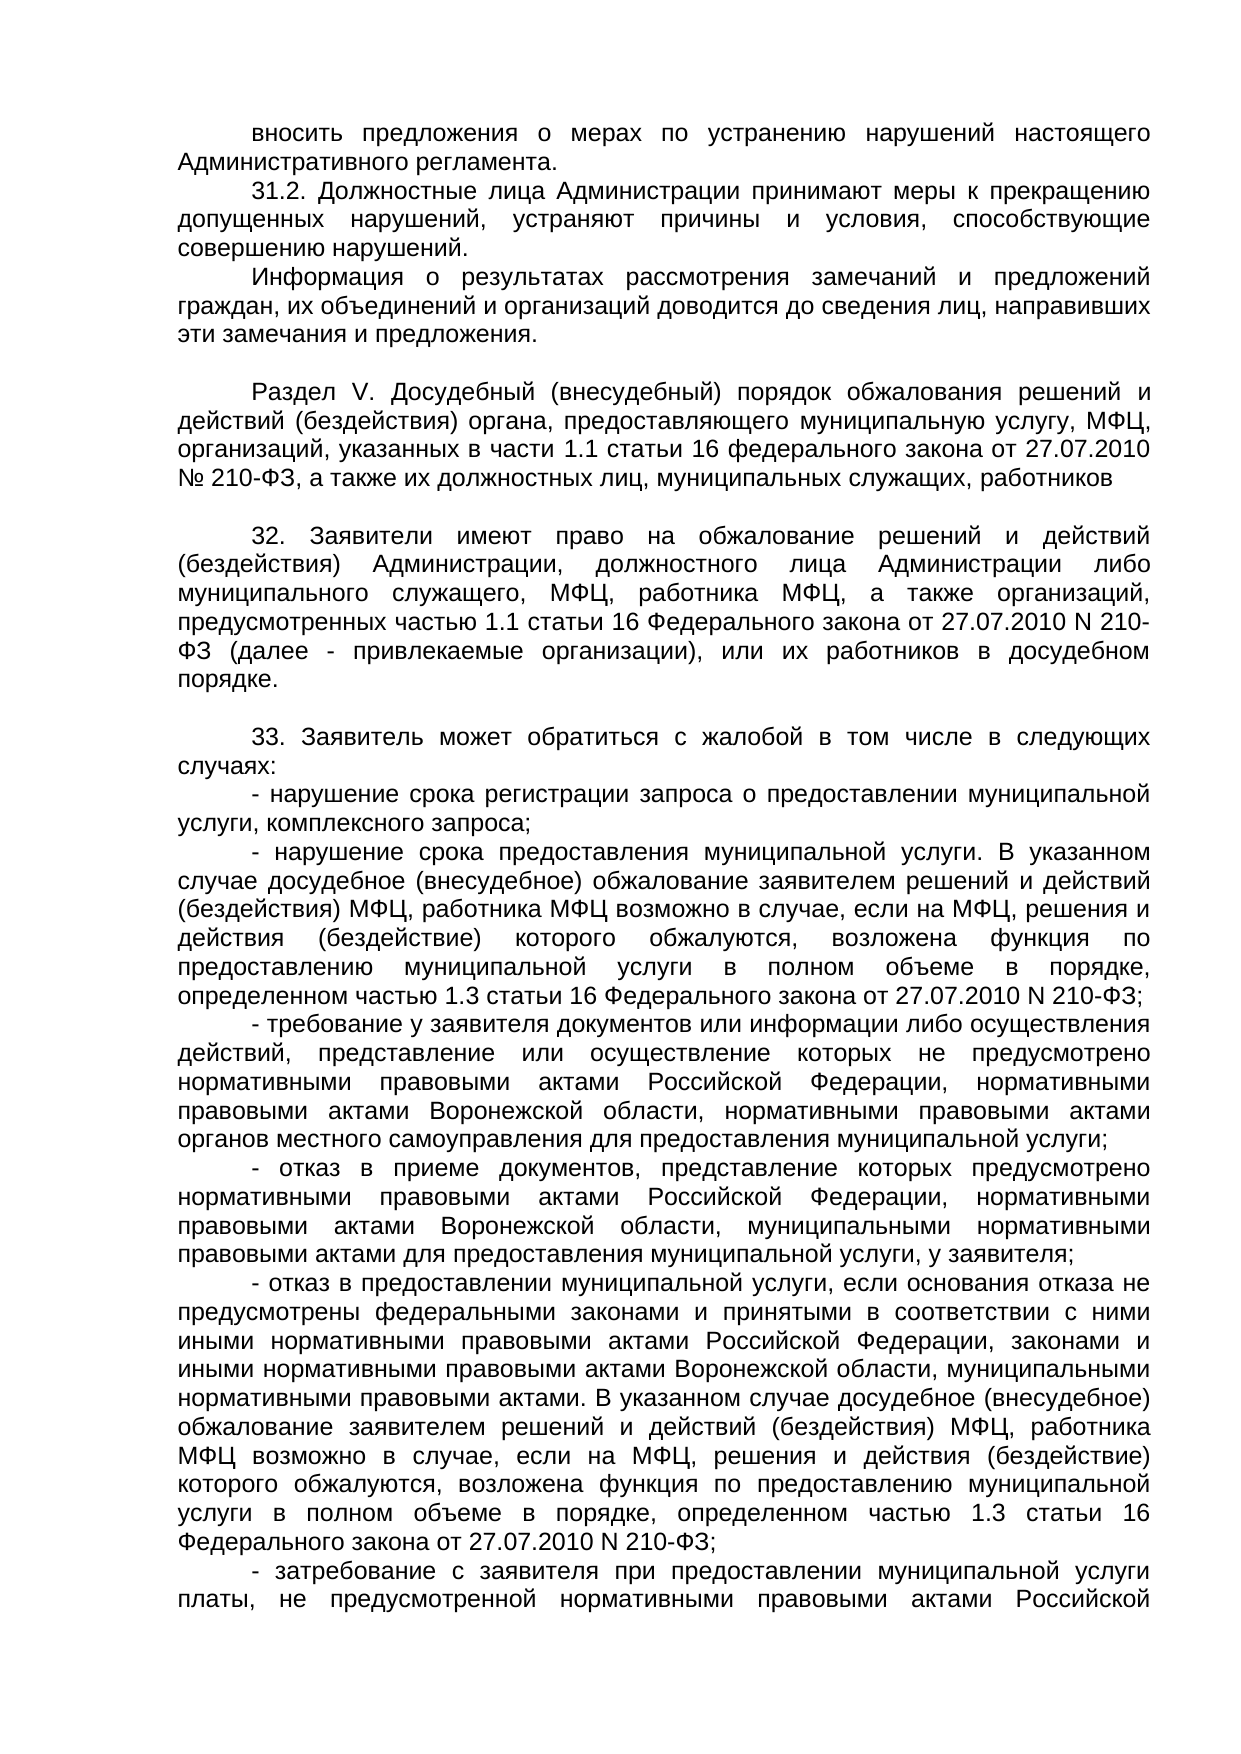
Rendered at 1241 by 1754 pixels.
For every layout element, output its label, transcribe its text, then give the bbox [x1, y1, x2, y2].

text Раздел V. Досудебный (внесудебный) порядок обжалования решений и действий (бездействия) органа, предоставляющего муниципальную услугу, МФЦ, организаций, указанных в части 1.1 статьи 16 федерального закона от 27.07.2010 № 210-ФЗ, а также их должностных лиц, муниципальных служащих, работников [177, 377, 1152, 492]
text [177, 1556, 1152, 1613]
text - отказ в предоставлении муниципальной услуги, если основания отказа не предусмотрены федеральными законами и принятыми в соответствии с ними иными нормативными правовыми актами Российской Федерации, законами и иными нормативными правовыми актами Воронежской области, муниципальными нормативными правовыми актами. В указанном случае досудебное (внесудебное) обжалование заявителем решений и действий (бездействия) МФЦ, работника МФЦ возможно в случае, если на МФЦ, решения и действия (бездействие) которого обжалуются, возложена функция по предоставлению муниципальной услуги в полном объеме в порядке, определенном частью 1.3 статьи 16 Федерального закона от 27.07.2010 N 210-ФЗ; [177, 1268, 1152, 1556]
text - требование у заявителя документов или информации либо осуществления действий, представление или осуществление которых не предусмотрено нормативными правовыми актами Российской Федерации, нормативными правовыми актами Воронежской области, нормативными правовыми актами органов местного самоуправления для предоставления муниципальной услуги; [177, 1009, 1152, 1153]
text Информация о результатах рассмотрения замечаний и предложений граждан, их объединений и организаций доводится до сведения лиц, направивших эти замечания и предложения. [177, 262, 1152, 348]
text 31.2. Должностные лица Администрации принимают меры к прекращению допущенных нарушений, устраняют причины и условия, способствующие совершению нарушений. [177, 176, 1152, 262]
text вносить предложения о мерах по устранению нарушений настоящего Административного регламента. [177, 118, 1152, 176]
text 33. Заявитель может обратиться с жалобой в том числе в следующих случаях: [177, 722, 1152, 779]
text - нарушение срока предоставления муниципальной услуги. В указанном случае досудебное (внесудебное) обжалование заявителем решений и действий (бездействия) МФЦ, работника МФЦ возможно в случае, если на МФЦ, решения и действия (бездействие) которого обжалуются, возложена функция по предоставлению муниципальной услуги в полном объеме в порядке, определенном частью 1.3 статьи 16 Федерального закона от 27.07.2010 N 210-ФЗ; [177, 837, 1152, 1009]
text - отказ в приеме документов, представление которых предусмотрено нормативными правовыми актами Российской Федерации, нормативными правовыми актами Воронежской области, муниципальными нормативными правовыми актами для предоставления муниципальной услуги, у заявителя; [177, 1153, 1152, 1268]
text 32. Заявители имеют право на обжалование решений и действий (бездействия) Администрации, должностного лица Администрации либо муниципального служащего, МФЦ, работника МФЦ, а также организаций, предусмотренных частью 1.1 статьи 16 Федерального закона от 27.07.2010 N 210-ФЗ (далее - привлекаемые организации), или их работников в досудебном порядке. [177, 521, 1152, 693]
text - нарушение срока регистрации запроса о предоставлении муниципальной услуги, комплексного запроса; [177, 779, 1152, 837]
